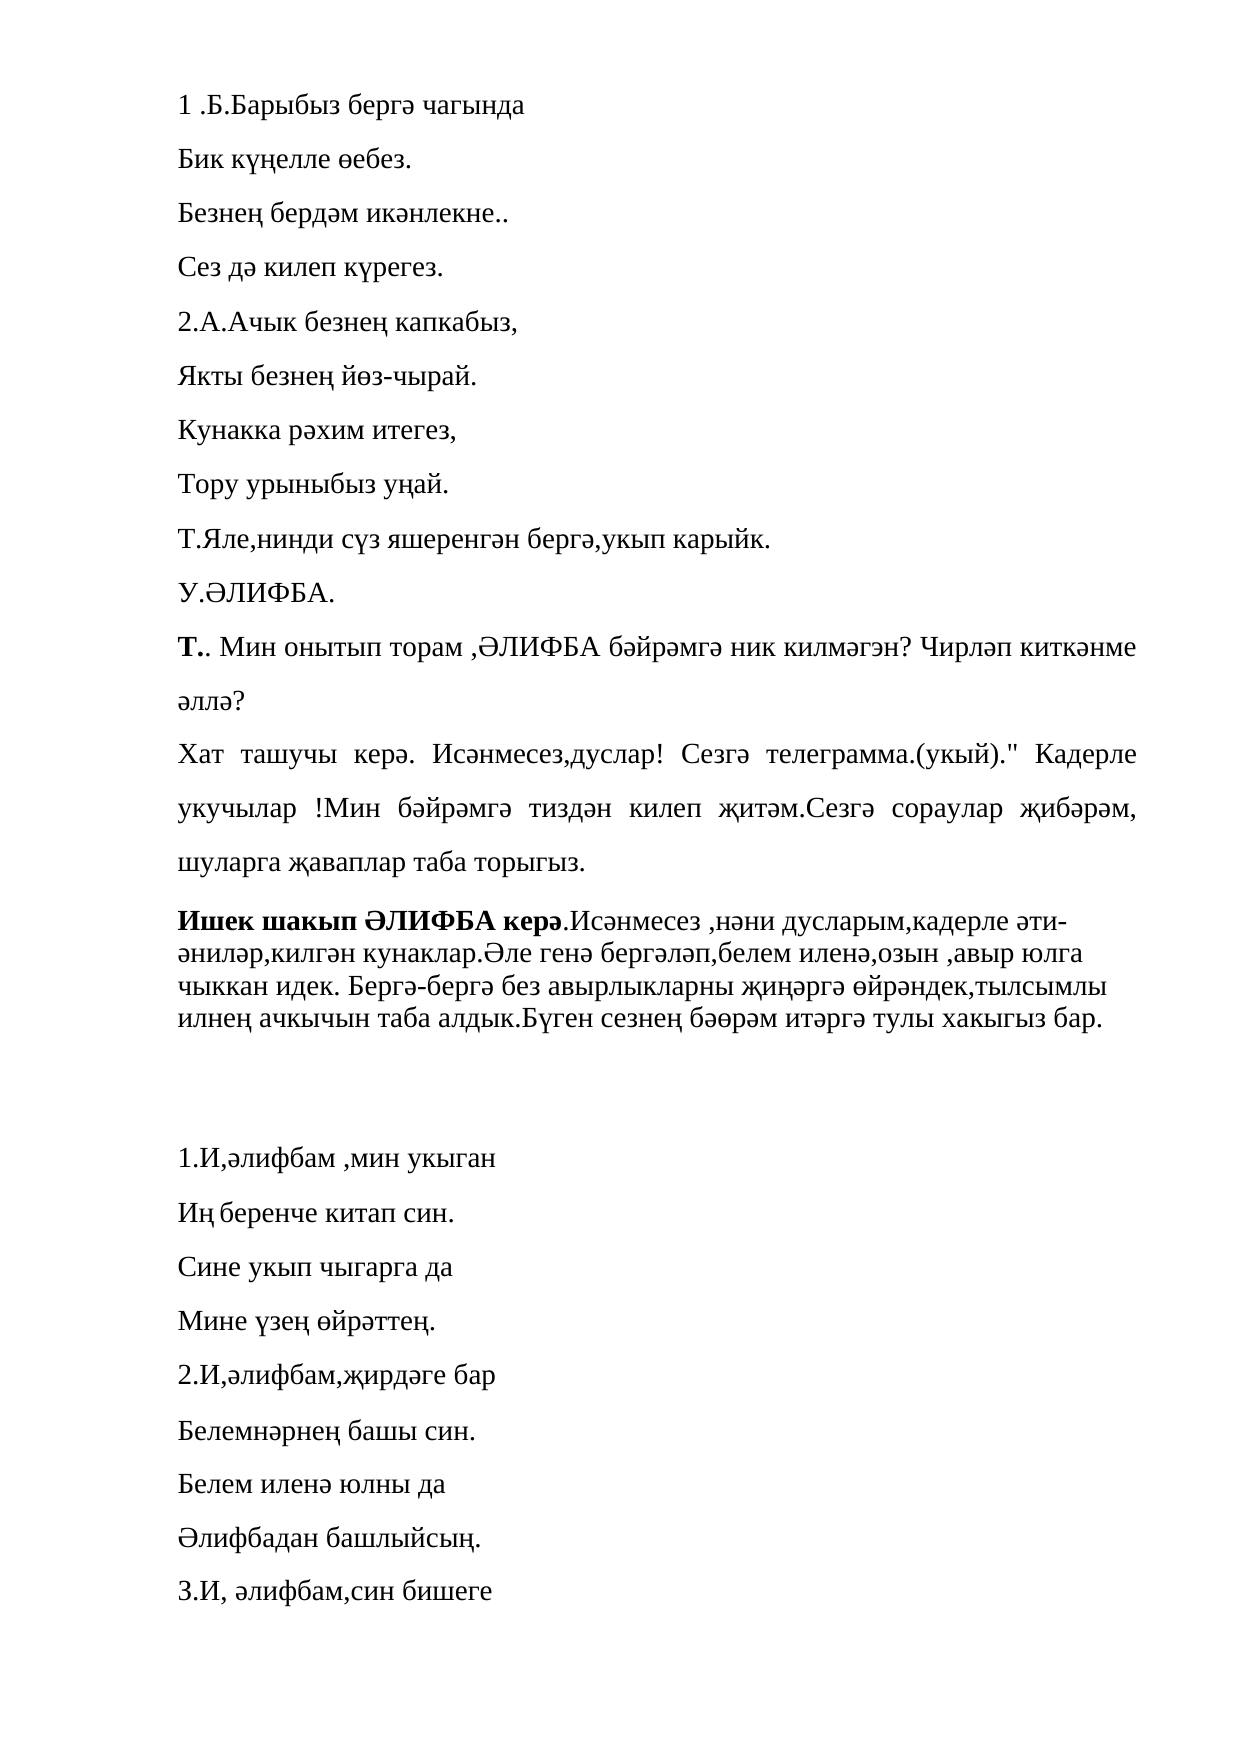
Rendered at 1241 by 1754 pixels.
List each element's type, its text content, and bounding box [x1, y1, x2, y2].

text Әлифбадан башлыйсың. [177, 1504, 1138, 1558]
text Безнең бердәм икәнлекне.. [177, 180, 598, 233]
text У.ӘЛИФБА. [177, 559, 1138, 613]
text 1.И,әлифбам ,мин укыган [177, 1141, 1138, 1174]
text Т.Яле,нинди сүз яшеренгән бергә,укып карыйк. [177, 505, 1138, 559]
text Т.. Мин онытып торам ,ӘЛИФБА бәйрәмгә ник килмәгэн? Чирләп киткәнме әллә? [177, 613, 1138, 721]
text Мине үзең өйрәттең. [177, 1287, 1138, 1341]
text Бик күңелле өебез. [177, 126, 598, 179]
text Якты безнең йөз-чырай. [177, 342, 598, 396]
text 2.И,әлифбам,җирдәге бар [177, 1341, 1138, 1395]
text Иң беренче китап син. [177, 1180, 1138, 1234]
text Хат ташучы керә. Исәнмесез,дуслар! Сезгә телеграмма.(укый)." Кадерле укучылар !Мин бәйрәмгә тиздән килеп җитәм.Сезгә сораулар җибәрәм, шуларга җаваплар таба торыгыз. [177, 721, 1138, 883]
text Тору урыныбыз уңай. [177, 450, 598, 504]
text Ишек шакып ӘЛИФБА керә.Исәнмесез ,нәни дусларым,кадерле әти-әниләр,килгән кунаклар.Әле генә бергәләп,белем иленә,озын ,авыр юлга чыккан идек. Бергә-бергә без авырлыкларны җиңәргә өйрәндек,тылсымлы илнең ачкычын таба алдык.Бүген сезнең бәөрәм итәргә тулы хакыгыз бар. [177, 904, 1138, 1034]
text Белем иленә юлны да [177, 1451, 1138, 1504]
text Белемнәрнең башы син. [177, 1397, 1138, 1451]
text 2.А.Ачык безнең капкабыз, [177, 288, 598, 342]
text 1 .Б.Барыбыз бергә чагында [177, 72, 598, 125]
text Сине укып чыгарга да [177, 1234, 1138, 1287]
text З.И, әлифбам,син бишеге [177, 1558, 1138, 1611]
text Кунакка рәхим итегез, [177, 396, 598, 450]
text Сез дә килеп күрегез. [177, 234, 598, 288]
